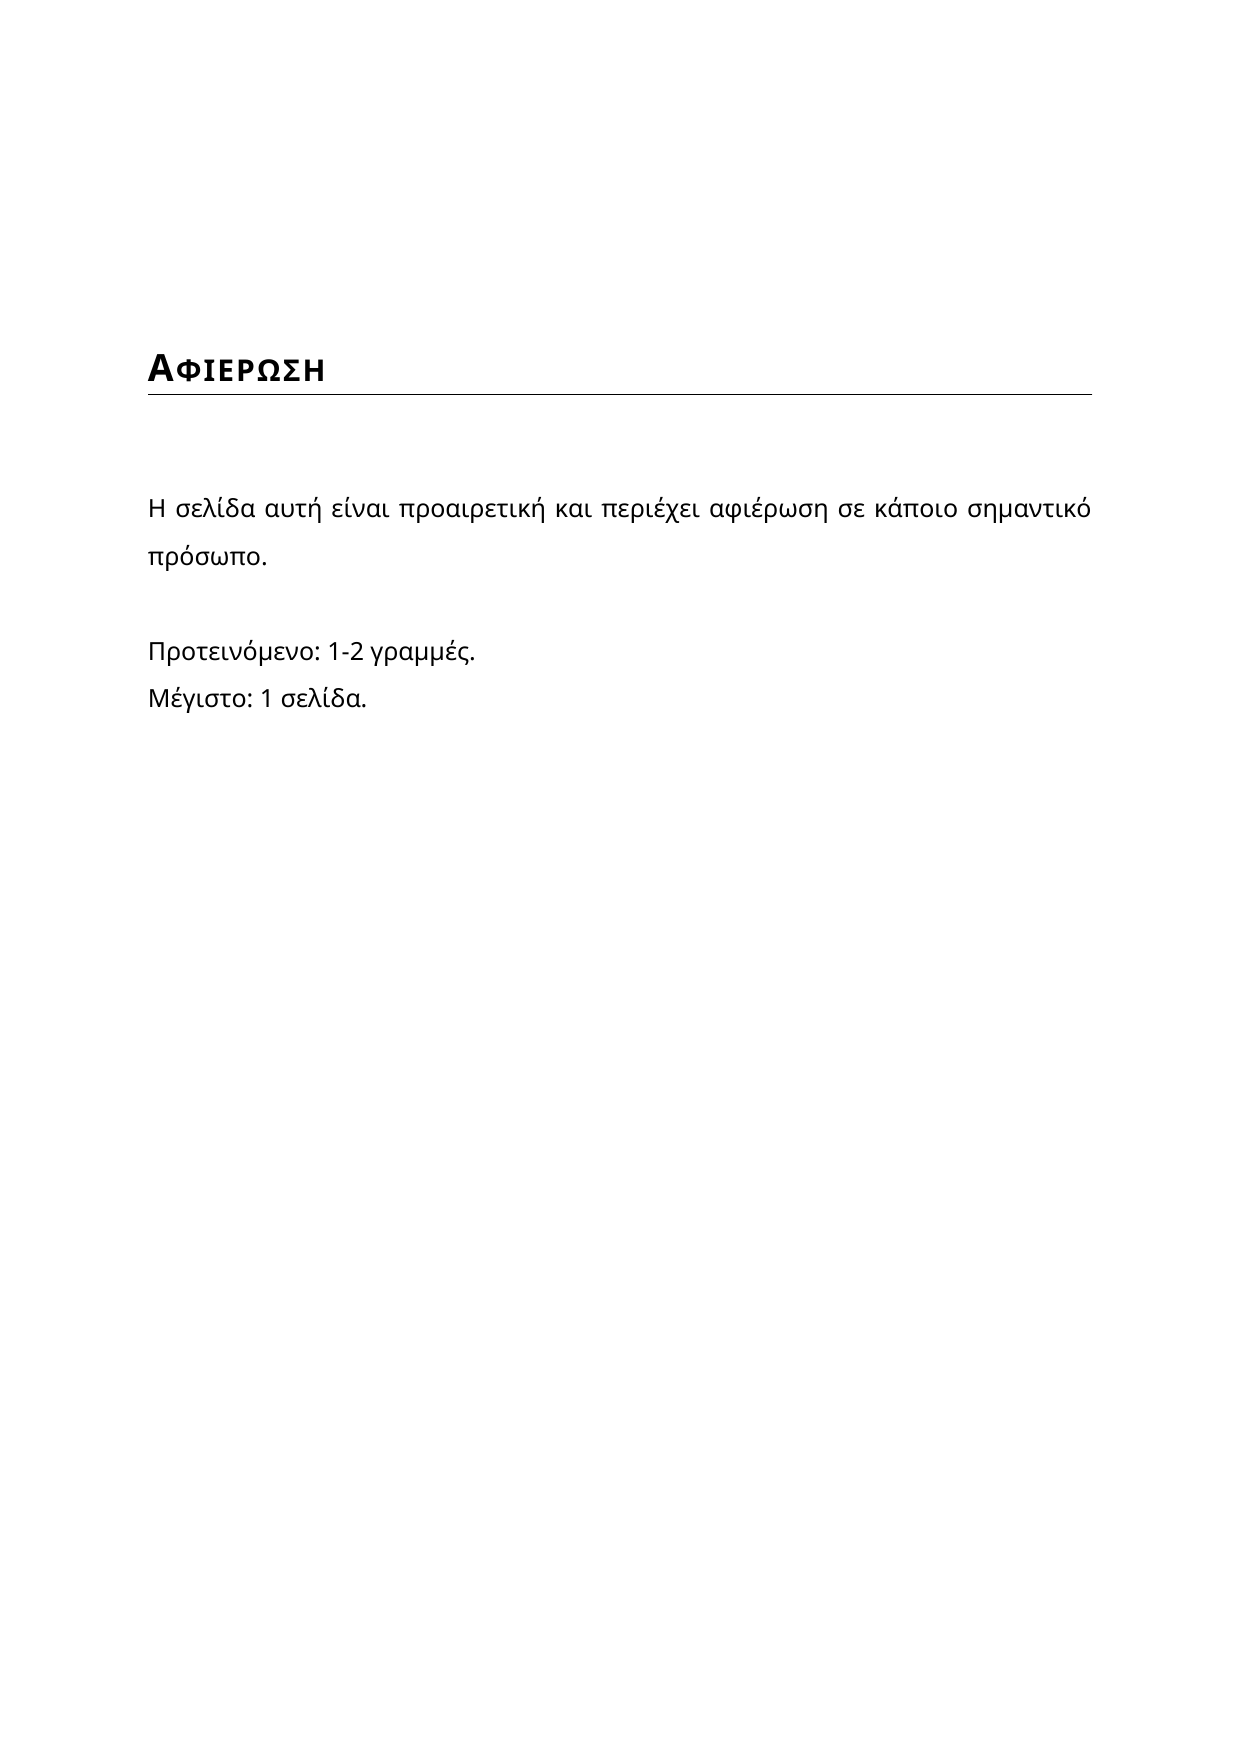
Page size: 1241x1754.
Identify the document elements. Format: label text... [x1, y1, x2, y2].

text Μέγιστο: 1 σελίδα. [148, 681, 1092, 715]
subtitle Αφιερωση [148, 341, 1092, 394]
text Η σελίδα αυτή είναι προαιρετική και περιέχει αφιέρωση σε κάποιο σημαντικό πρόσωπο. [148, 491, 1092, 572]
text Προτεινόμενο: 1-2 γραμμές. [148, 633, 1092, 667]
